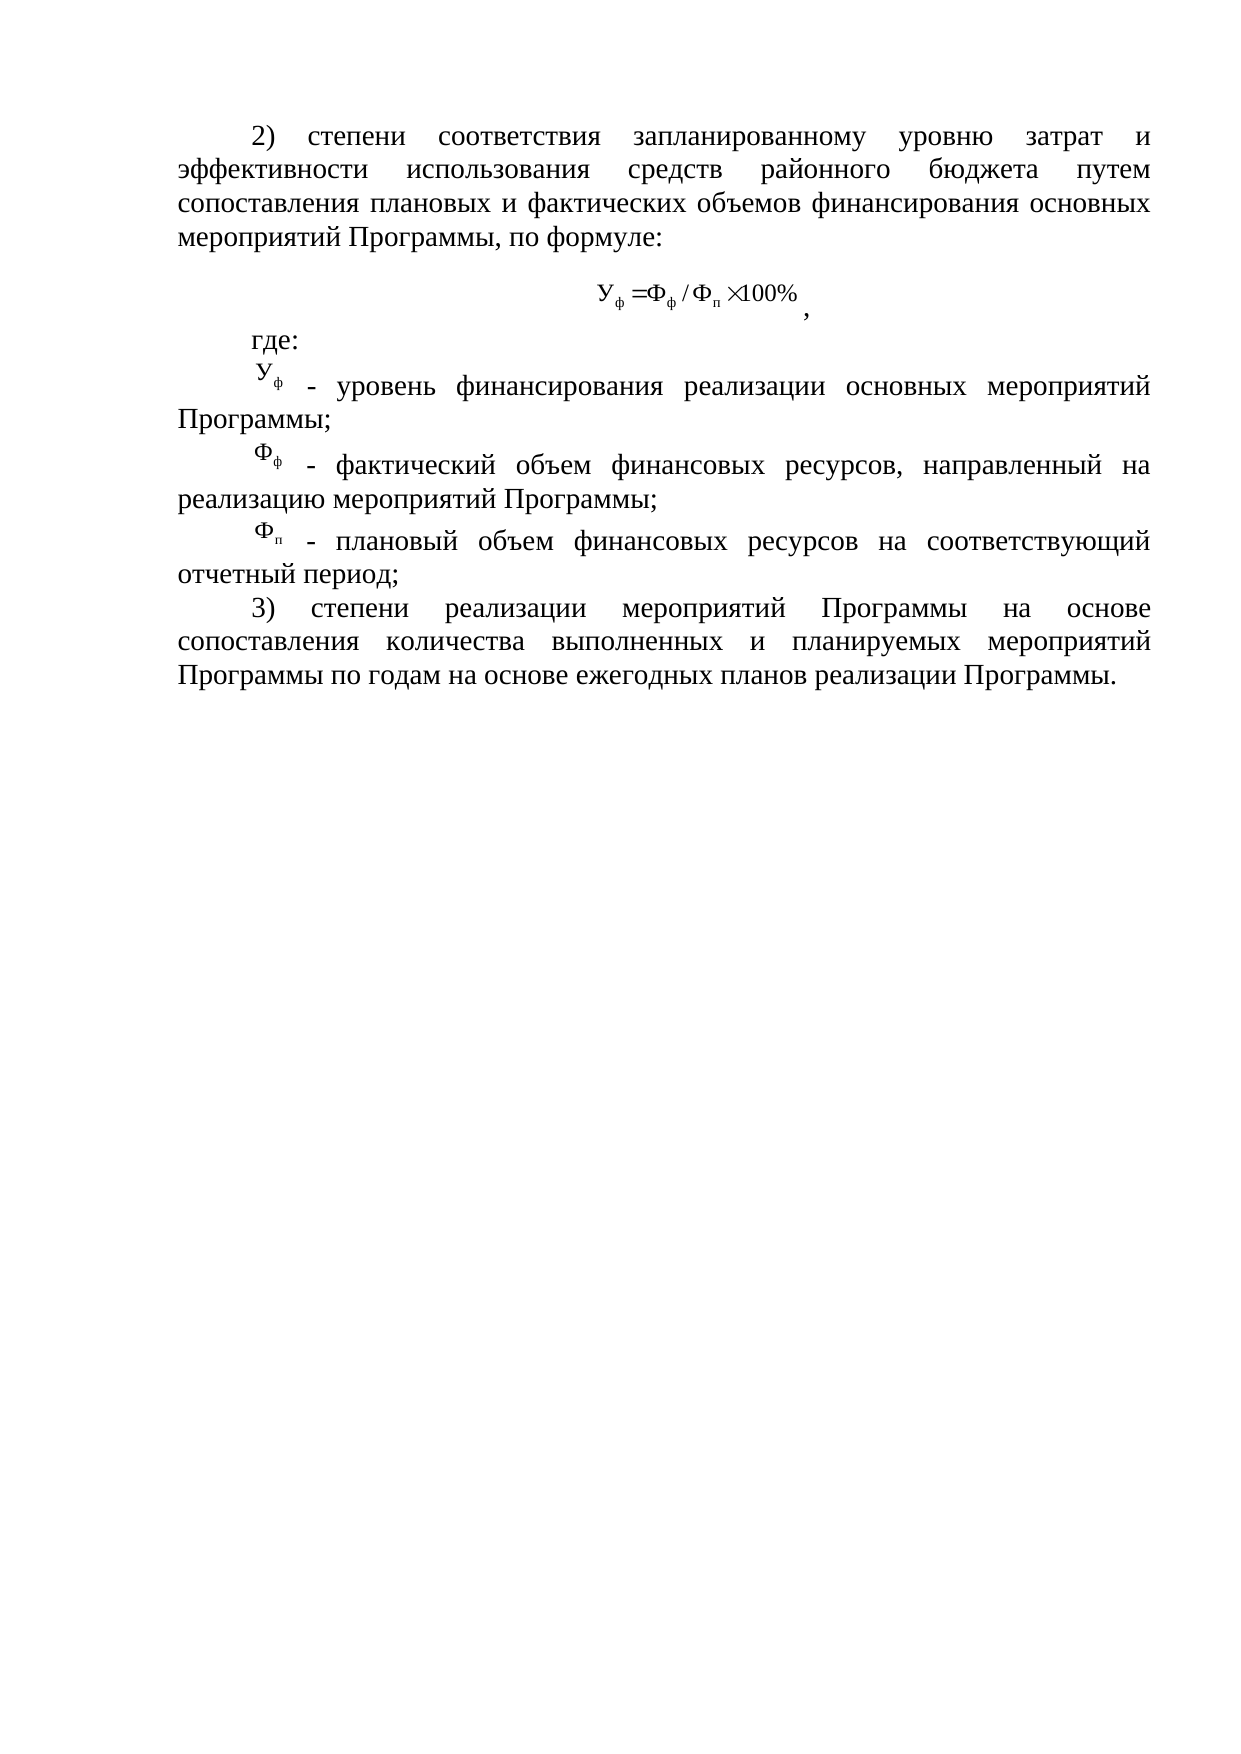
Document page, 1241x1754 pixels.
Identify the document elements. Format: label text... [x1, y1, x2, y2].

text где: [177, 322, 1152, 356]
text 3) степени реализации мероприятий Программы на основе сопоставления количества выполненных и планируемых мероприятий Программы по годам на основе ежегодных планов реализации Программы. [177, 590, 1152, 690]
text - уровень финансирования реализации основных мероприятий Программы; [177, 356, 1152, 435]
text 2) степени соответствия запланированному уровню затрат и эффективности использования средств районного бюджета путем сопоставления плановых и фактических объемов финансирования основных мероприятий Программы, по формуле: [177, 118, 1152, 252]
text - фактический объем финансовых ресурсов, направленный на реализацию мероприятий Программы; [177, 435, 1152, 514]
text - плановый объем финансовых ресурсов на соответствующий отчетный период; [177, 514, 1152, 590]
text , [177, 276, 1152, 322]
